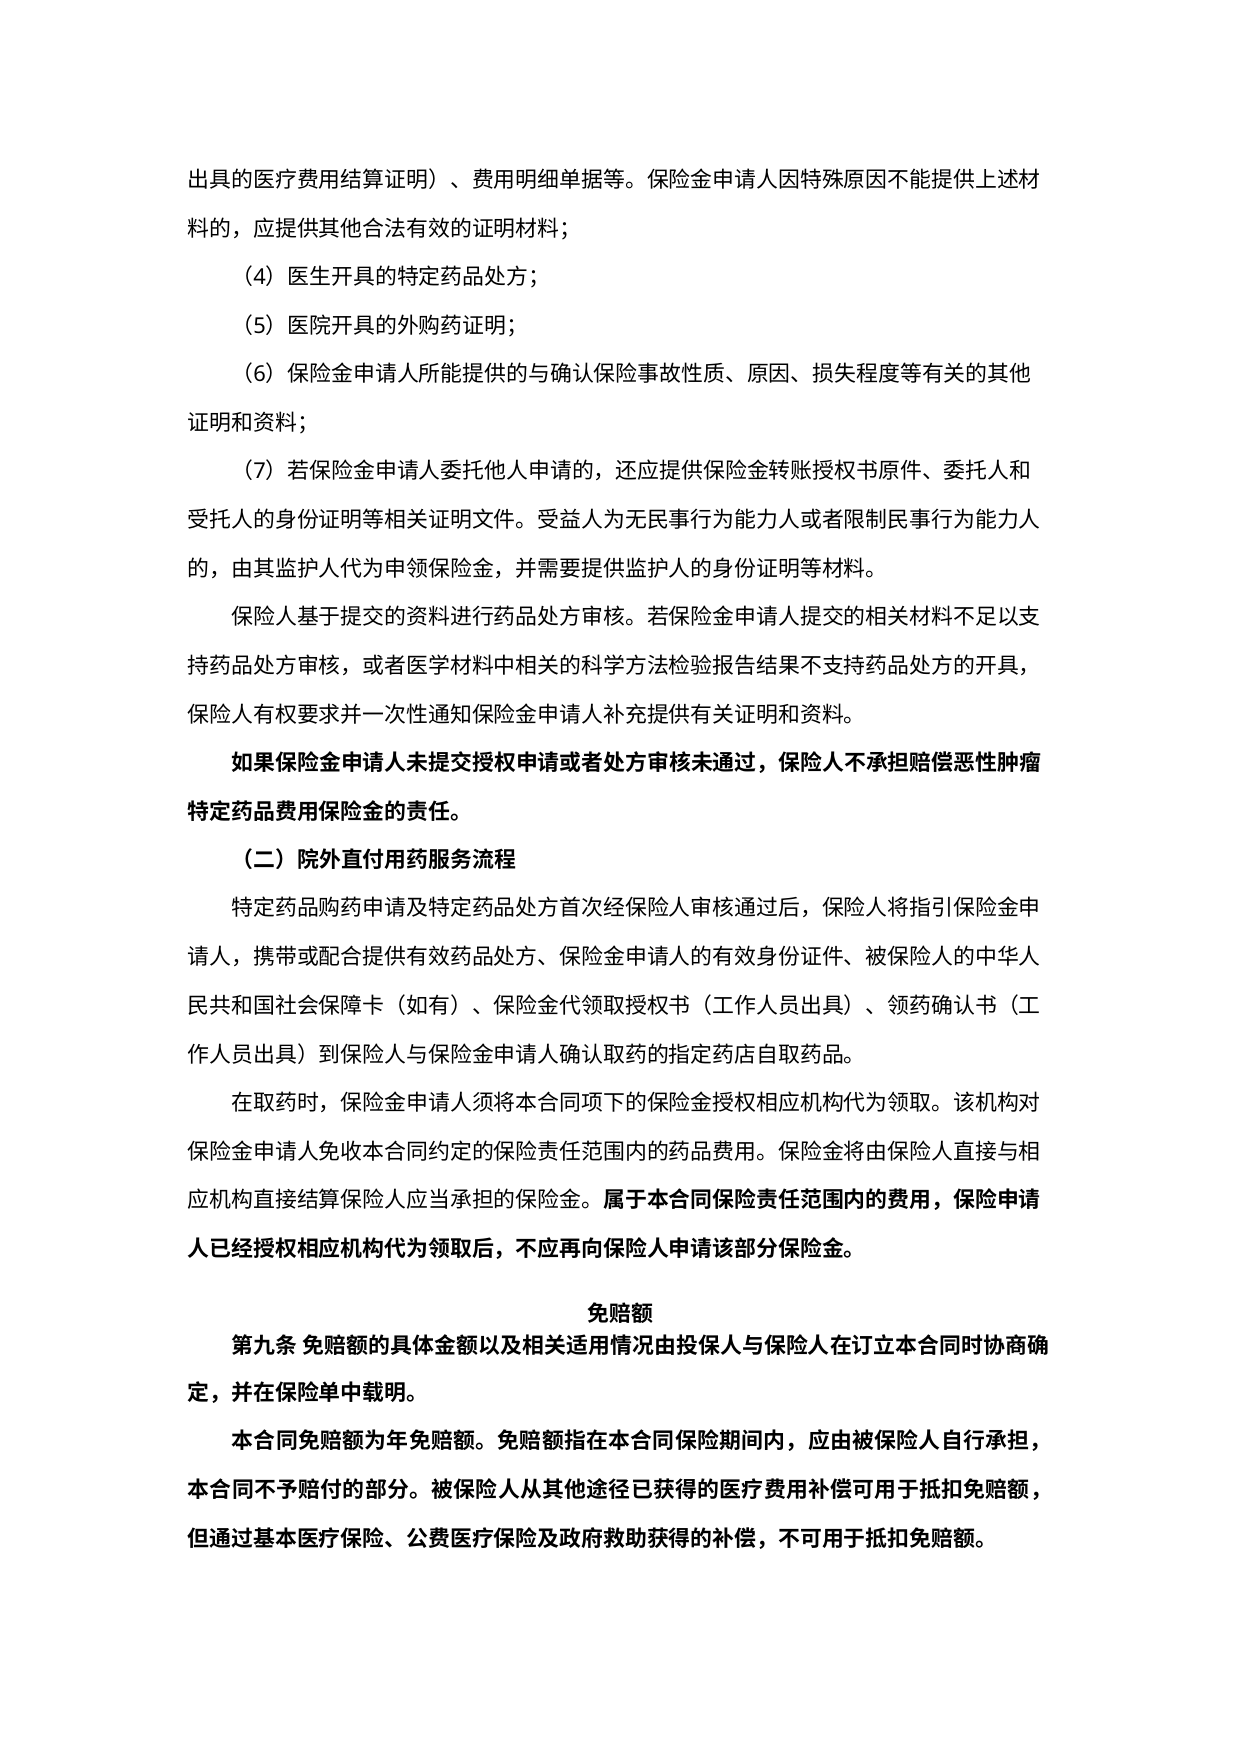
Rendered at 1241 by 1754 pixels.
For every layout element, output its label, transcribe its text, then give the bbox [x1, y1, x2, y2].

text 免赔额 [187, 1295, 1053, 1328]
text 如果保险金申请人未提交授权申请或者处方审核未通过，保险人不承担赔偿恶性肿瘤特定药品费用保险金的责任。 [187, 744, 1053, 826]
text （4）医生开具的特定药品处方； [187, 259, 1053, 292]
text 第九条 免赔额的具体金额以及相关适用情况由投保人与保险人在订立本合同时协商确定，并在保险单中载明。 [187, 1328, 1053, 1407]
text （二）院外直付用药服务流程 [187, 842, 1053, 874]
text （6）保险金申请人所能提供的与确认保险事故性质、原因、损失程度等有关的其他证明和资料； [187, 356, 1053, 437]
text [187, 162, 1053, 243]
text （7）若保险金申请人委托他人申请的，还应提供保险金转账授权书原件、委托人和受托人的身份证明等相关证明文件。受益人为无民事行为能力人或者限制民事行为能力人的，由其监护人代为申领保险金，并需要提供监护人的身份证明等材料。 [187, 453, 1053, 583]
list 本合同免赔额为年免赔额。免赔额指在本合同保险期间内，应由被保险人自行承担，本合同不予赔付的部分。被保险人从其他途径已获得的医疗费用补偿可用于抵扣免赔额，但通过基本医疗保险、公费医疗保险及政府救助获得的补偿，不可用于抵扣免赔额。 [187, 1423, 1053, 1553]
text （5）医院开具的外购药证明； [187, 307, 1053, 340]
text 在取药时，保险金申请人须将本合同项下的保险金授权相应机构代为领取。该机构对保险金申请人免收本合同约定的保险责任范围内的药品费用。保险金将由保险人直接与相应机构直接结算保险人应当承担的保险金。属于本合同保险责任范围内的费用，保险申请人已经授权相应机构代为领取后，不应再向保险人申请该部分保险金。 [187, 1084, 1053, 1263]
text 保险人基于提交的资料进行药品处方审核。若保险金申请人提交的相关材料不足以支持药品处方审核，或者医学材料中相关的科学方法检验报告结果不支持药品处方的开具，保险人有权要求并一次性通知保险金申请人补充提供有关证明和资料。 [187, 599, 1053, 729]
text 特定药品购药申请及特定药品处方首次经保险人审核通过后，保险人将指引保险金申请人，携带或配合提供有效药品处方、保险金申请人的有效身份证件、被保险人的中华人民共和国社会保障卡（如有）、保险金代领取授权书（工作人员出具）、领药确认书（工作人员出具）到保险人与保险金申请人确认取药的指定药店自取药品。 [187, 890, 1053, 1069]
